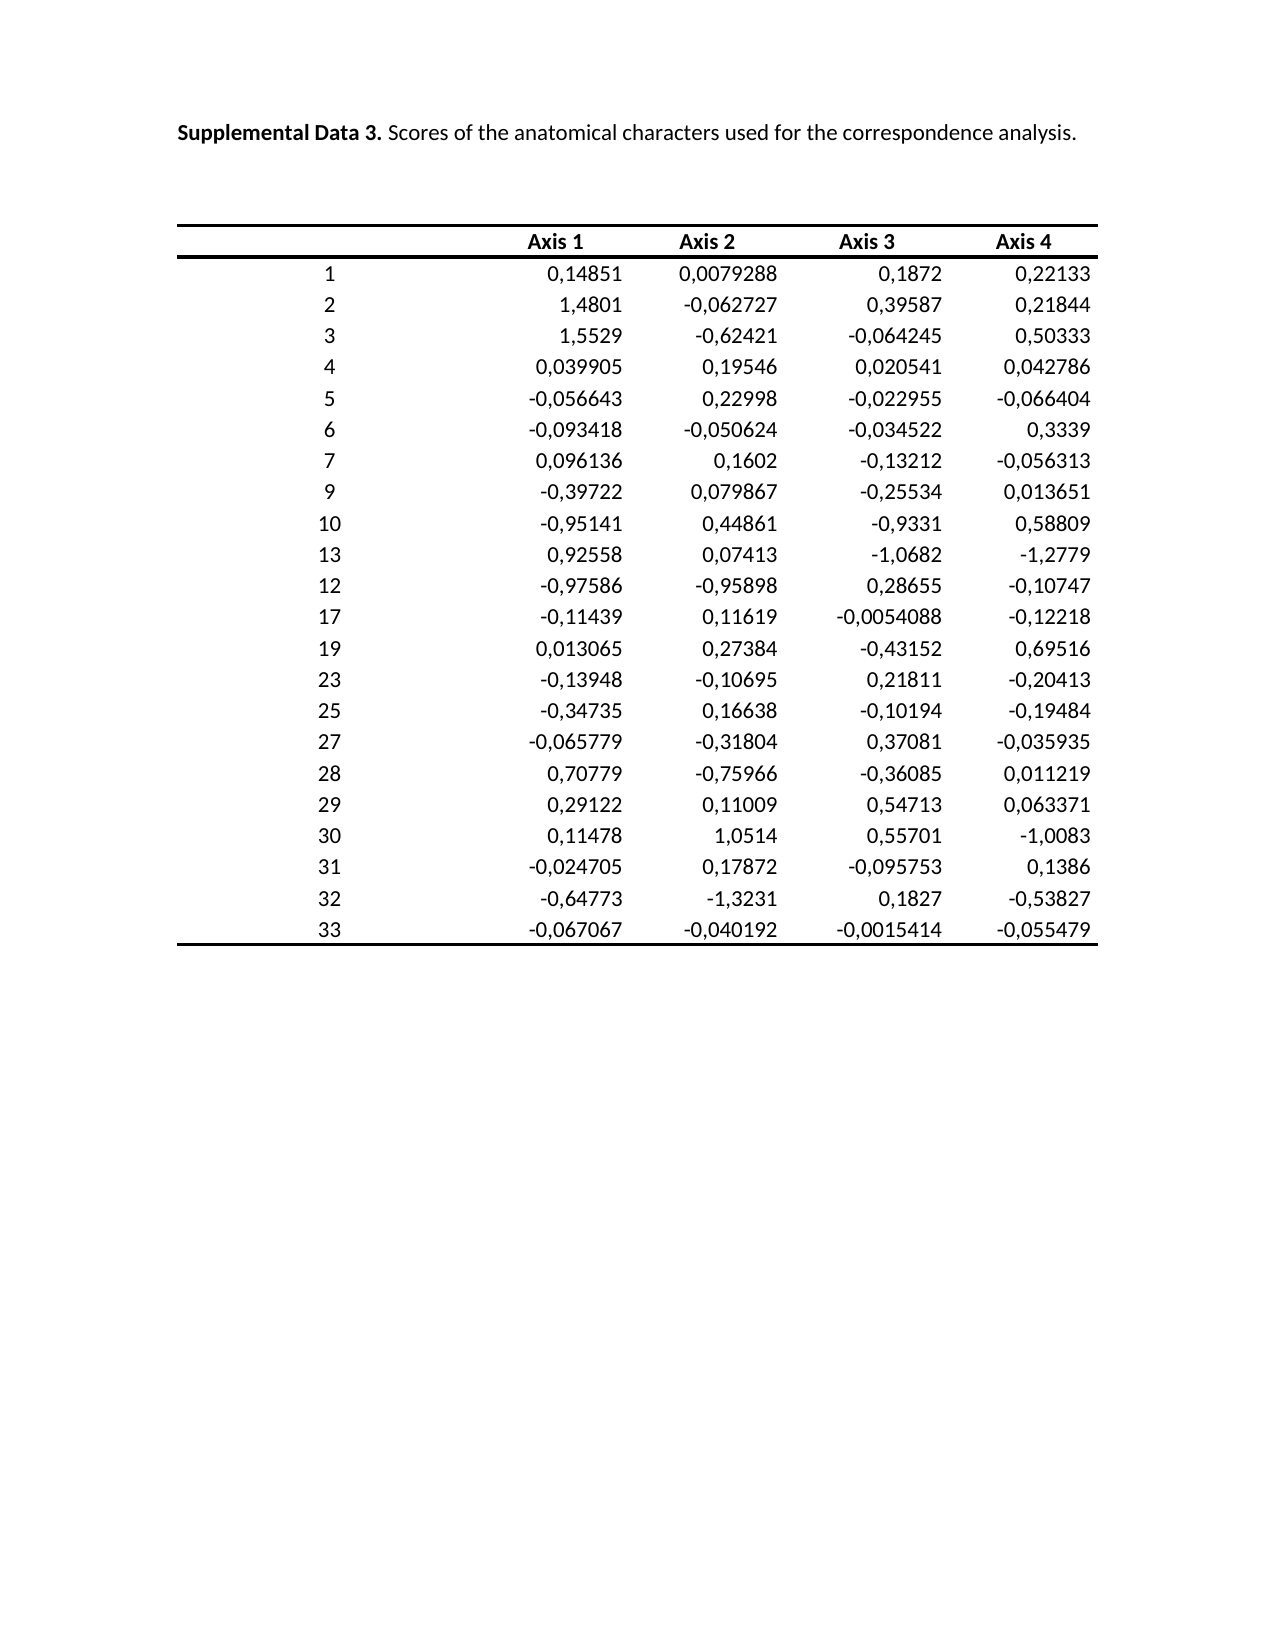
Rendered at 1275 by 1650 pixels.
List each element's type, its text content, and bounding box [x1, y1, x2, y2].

table_cell -0,43152 [785, 630, 949, 662]
table_cell -0,0054088 [785, 599, 949, 630]
table_cell 28 [177, 755, 481, 787]
table_cell 0,22133 [949, 259, 1098, 287]
table_cell 0,92558 [481, 537, 630, 568]
table_cell -0,75966 [630, 755, 785, 787]
table_cell -0,035935 [949, 724, 1098, 755]
table_cell 5 [177, 380, 481, 412]
table_cell 0,11619 [630, 599, 785, 630]
table_cell -0,31804 [630, 724, 785, 755]
table_cell -0,11439 [481, 599, 630, 630]
table_cell 17 [177, 599, 481, 630]
table_cell -0,12218 [949, 599, 1098, 630]
table_cell 27 [177, 724, 481, 755]
table_cell 0,16638 [630, 693, 785, 724]
table_cell -0,13212 [785, 443, 949, 474]
table_cell -0,065779 [481, 724, 630, 755]
table_cell 7 [177, 443, 481, 474]
table_cell 0,44861 [630, 505, 785, 537]
table_header Axis 3 [785, 227, 949, 255]
table_cell 29 [177, 787, 481, 818]
table_cell -0,20413 [949, 662, 1098, 693]
table_cell -1,0682 [785, 537, 949, 568]
table_cell 0,020541 [785, 349, 949, 380]
table_cell 33 [177, 912, 481, 943]
table_cell -0,056643 [481, 380, 630, 412]
table_cell -0,25534 [785, 474, 949, 505]
text Supplemental Data 3. Scores of the anatomical characters used for the correspondence analysis. [177, 118, 1098, 146]
table_cell 12 [177, 568, 481, 599]
table_cell 0,3339 [949, 412, 1098, 443]
table_cell 0,1827 [785, 880, 949, 912]
table_cell -0,95898 [630, 568, 785, 599]
table_cell 0,22998 [630, 380, 785, 412]
table_cell 0,69516 [949, 630, 1098, 662]
table_cell -0,034522 [785, 412, 949, 443]
table_cell 30 [177, 818, 481, 849]
table_cell -0,093418 [481, 412, 630, 443]
table_cell 1,0514 [630, 818, 785, 849]
table_cell 0,55701 [785, 818, 949, 849]
table_cell -0,095753 [785, 849, 949, 880]
table_cell 19 [177, 630, 481, 662]
table_cell 0,21811 [785, 662, 949, 693]
table_cell 4 [177, 349, 481, 380]
table_cell 0,1386 [949, 849, 1098, 880]
table_cell -0,13948 [481, 662, 630, 693]
table_cell 2 [177, 287, 481, 318]
table_cell 0,27384 [630, 630, 785, 662]
table_cell 0,011219 [949, 755, 1098, 787]
table_cell -0,36085 [785, 755, 949, 787]
table_cell 0,19546 [630, 349, 785, 380]
table_cell 0,11478 [481, 818, 630, 849]
table_cell 0,079867 [630, 474, 785, 505]
table_cell 0,042786 [949, 349, 1098, 380]
table_cell 0,0079288 [630, 259, 785, 287]
table_cell -0,064245 [785, 318, 949, 349]
table_cell -0,10194 [785, 693, 949, 724]
table_cell -0,067067 [481, 912, 630, 943]
table_cell -1,0083 [949, 818, 1098, 849]
table_cell -0,62421 [630, 318, 785, 349]
table_cell -0,062727 [630, 287, 785, 318]
table_cell 25 [177, 693, 481, 724]
table_cell 31 [177, 849, 481, 880]
table_cell -0,53827 [949, 880, 1098, 912]
table_cell 0,1602 [630, 443, 785, 474]
table_header Axis 4 [949, 227, 1098, 255]
table_cell 1,4801 [481, 287, 630, 318]
table_cell 0,29122 [481, 787, 630, 818]
table_cell 0,14851 [481, 259, 630, 287]
table_cell 0,17872 [630, 849, 785, 880]
table_cell 0,096136 [481, 443, 630, 474]
table_cell -0,19484 [949, 693, 1098, 724]
table_cell -0,050624 [630, 412, 785, 443]
table_cell -1,2779 [949, 537, 1098, 568]
table_cell 0,013651 [949, 474, 1098, 505]
table_cell -0,0015414 [785, 912, 949, 943]
table_cell 1,5529 [481, 318, 630, 349]
table_cell 0,39587 [785, 287, 949, 318]
table_cell -1,3231 [630, 880, 785, 912]
table_cell -0,040192 [630, 912, 785, 943]
table_cell 10 [177, 505, 481, 537]
table_cell 32 [177, 880, 481, 912]
table_header Axis 2 [630, 227, 785, 255]
table_cell -0,066404 [949, 380, 1098, 412]
table_cell -0,056313 [949, 443, 1098, 474]
table_cell -0,39722 [481, 474, 630, 505]
table_cell 0,37081 [785, 724, 949, 755]
table_cell 13 [177, 537, 481, 568]
table_header [177, 227, 481, 255]
table_cell 0,70779 [481, 755, 630, 787]
table_cell 0,013065 [481, 630, 630, 662]
table_cell -0,10747 [949, 568, 1098, 599]
table_cell -0,10695 [630, 662, 785, 693]
table_cell 0,11009 [630, 787, 785, 818]
table_cell 0,50333 [949, 318, 1098, 349]
table_cell 9 [177, 474, 481, 505]
table_cell -0,97586 [481, 568, 630, 599]
table_header Axis 1 [481, 227, 630, 255]
table_cell -0,95141 [481, 505, 630, 537]
table_cell -0,022955 [785, 380, 949, 412]
table_cell 1 [177, 259, 481, 287]
table_cell 3 [177, 318, 481, 349]
table_cell 0,21844 [949, 287, 1098, 318]
table_cell 6 [177, 412, 481, 443]
table_cell 0,07413 [630, 537, 785, 568]
table_cell 0,039905 [481, 349, 630, 380]
table_cell -0,34735 [481, 693, 630, 724]
table_cell 0,58809 [949, 505, 1098, 537]
table_cell -0,055479 [949, 912, 1098, 943]
table_cell 0,28655 [785, 568, 949, 599]
table_cell 0,063371 [949, 787, 1098, 818]
table_cell -0,64773 [481, 880, 630, 912]
table_cell 0,1872 [785, 259, 949, 287]
table_cell 0,54713 [785, 787, 949, 818]
table_cell -0,9331 [785, 505, 949, 537]
table_cell 23 [177, 662, 481, 693]
table_cell -0,024705 [481, 849, 630, 880]
